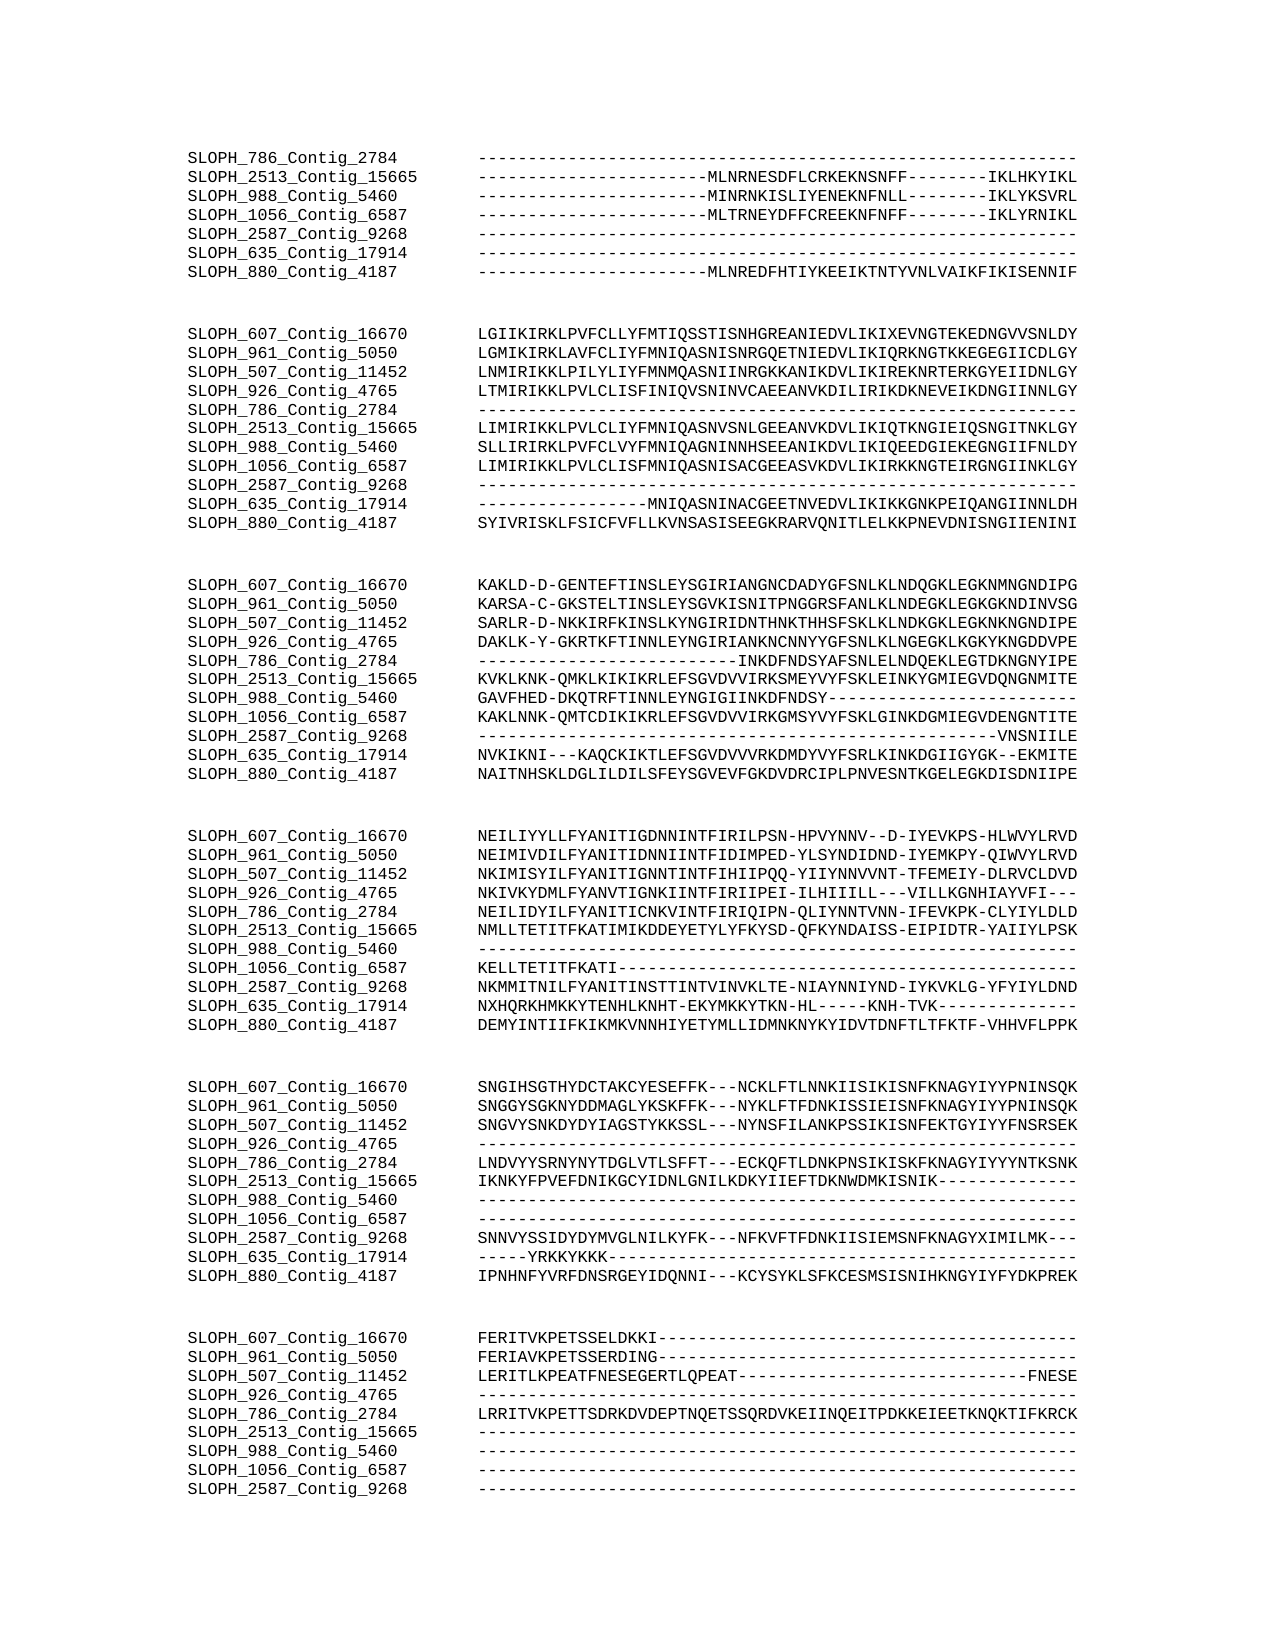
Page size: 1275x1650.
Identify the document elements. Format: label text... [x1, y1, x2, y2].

text SLOPH_961_Contig_5050 NEIMIVDILFYANITIDNNIINTFIDIMPED-YLSYNDIDND-IYEMKPY-QIWVYLRVD [187, 847, 1087, 865]
text SLOPH_926_Contig_4765 DAKLK-Y-GKRTKFTINNLEYNGIRIANKNCNNYYGFSNLKLNGEGKLKGKYKNGDDVPE [187, 633, 1087, 652]
text SLOPH_786_Contig_2784 --------------------------INKDFNDSYAFSNLELNDQEKLEGTDKNGNYIPE [187, 652, 1087, 671]
text SLOPH_607_Contig_16670 KAKLD-D-GENTEFTINSLEYSGIRIANGNCDADYGFSNLKLNDQGKLEGKNMNGNDIPG [187, 577, 1087, 596]
text SLOPH_926_Contig_4765 ------------------------------------------------------------ [187, 1386, 1087, 1405]
text SLOPH_1056_Contig_6587 ------------------------------------------------------------ [187, 1462, 1087, 1481]
text SLOPH_786_Contig_2784 ------------------------------------------------------------ [187, 401, 1087, 420]
text SLOPH_2513_Contig_15665 IKNKYFPVEFDNIKGCYIDNLGNILKDKYIIEFTDKNWDMKISNIK-------------- [187, 1173, 1087, 1192]
text SLOPH_2587_Contig_9268 SNNVYSSIDYDYMVGLNILKYFK---NFKVFTFDNKIISIEMSNFKNAGYXIMILMK--- [187, 1229, 1087, 1248]
text SLOPH_880_Contig_4187 SYIVRISKLFSICFVFLLKVNSASISEEGKRARVQNITLELKKPNEVDNISNGIIENINI [187, 514, 1087, 533]
text SLOPH_2587_Contig_9268 NKMMITNILFYANITINSTTINTVINVKLTE-NIAYNNIYND-IYKVKLG-YFYIYLDND [187, 978, 1087, 997]
text SLOPH_2513_Contig_15665 KVKLKNK-QMKLKIKIKRLEFSGVDVVIRKSMEYVYFSKLEINKYGMIEGVDQNGNMITE [187, 671, 1087, 690]
text SLOPH_988_Contig_5460 -----------------------MINRNKISLIYENEKNFNLL--------IKLYKSVRL [187, 188, 1087, 207]
text SLOPH_507_Contig_11452 LNMIRIKKLPILYLIYFMNMQASNIINRGKKANIKDVLIKIREKNRTERKGYEIIDNLGY [187, 363, 1087, 382]
text SLOPH_988_Contig_5460 ------------------------------------------------------------ [187, 1192, 1087, 1211]
text SLOPH_507_Contig_11452 NKIMISYILFYANITIGNNTINTFIHIIPQQ-YIIYNNVVNT-TFEMEIY-DLRVCLDVD [187, 865, 1087, 884]
text SLOPH_635_Contig_17914 NVKIKNI---KAQCKIKTLEFSGVDVVVRKDMDYVYFSRLKINKDGIIGYGK--EKMITE [187, 746, 1087, 765]
text SLOPH_988_Contig_5460 ------------------------------------------------------------ [187, 1443, 1087, 1462]
text SLOPH_1056_Contig_6587 ------------------------------------------------------------ [187, 1211, 1087, 1229]
text SLOPH_786_Contig_2784 LNDVYYSRNYNYTDGLVTLSFFT---ECKQFTLDNKPNSIKISKFKNAGYIYYYNTKSNK [187, 1154, 1087, 1173]
text SLOPH_635_Contig_17914 -----YRKKYKKK----------------------------------------------- [187, 1248, 1087, 1267]
text SLOPH_635_Contig_17914 ------------------------------------------------------------ [187, 244, 1087, 263]
text SLOPH_2513_Contig_15665 LIMIRIKKLPVLCLIYFMNIQASNVSNLGEEANVKDVLIKIQTKNGIEIQSNGITNKLGY [187, 420, 1087, 439]
text SLOPH_2587_Contig_9268 ------------------------------------------------------------ [187, 1481, 1087, 1499]
text SLOPH_507_Contig_11452 SARLR-D-NKKIRFKINSLKYNGIRIDNTHNKTHHSFSKLKLNDKGKLEGKNKNGNDIPE [187, 614, 1087, 633]
text SLOPH_607_Contig_16670 SNGIHSGTHYDCTAKCYESEFFK---NCKLFTLNNKIISIKISNFKNAGYIYYPNINSQK [187, 1079, 1087, 1098]
text SLOPH_988_Contig_5460 GAVFHED-DKQTRFTINNLEYNGIGIINKDFNDSY------------------------- [187, 690, 1087, 709]
text SLOPH_2513_Contig_15665 NMLLTETITFKATIMIKDDEYETYLYFKYSD-QFKYNDAISS-EIPIDTR-YAIIYLPSK [187, 922, 1087, 941]
text SLOPH_961_Contig_5050 SNGGYSGKNYDDMAGLYKSKFFK---NYKLFTFDNKISSIEISNFKNAGYIYYPNINSQK [187, 1098, 1087, 1116]
text SLOPH_880_Contig_4187 IPNHNFYVRFDNSRGEYIDQNNI---KCYSYKLSFKCESMSISNIHKNGYIYFYDKPREK [187, 1267, 1087, 1286]
text SLOPH_607_Contig_16670 FERITVKPETSSELDKKI------------------------------------------ [187, 1330, 1087, 1349]
text SLOPH_988_Contig_5460 ------------------------------------------------------------ [187, 941, 1087, 960]
text SLOPH_1056_Contig_6587 KELLTETITFKATI---------------------------------------------- [187, 960, 1087, 978]
text SLOPH_786_Contig_2784 NEILIDYILFYANITICNKVINTFIRIQIPN-QLIYNNTVNN-IFEVKPK-CLYIYLDLD [187, 903, 1087, 922]
text SLOPH_2587_Contig_9268 ------------------------------------------------------------ [187, 476, 1087, 495]
text SLOPH_786_Contig_2784 LRRITVKPETTSDRKDVDEPTNQETSSQRDVKEIINQEITPDKKEIEETKNQKTIFKRCK [187, 1405, 1087, 1424]
text SLOPH_880_Contig_4187 -----------------------MLNREDFHTIYKEEIKTNTYVNLVAIKFIKISENNIF [187, 263, 1087, 282]
text SLOPH_2587_Contig_9268 ------------------------------------------------------------ [187, 225, 1087, 244]
text SLOPH_507_Contig_11452 LERITLKPEATFNESEGERTLQPEAT-----------------------------FNESE [187, 1367, 1087, 1386]
text SLOPH_926_Contig_4765 NKIVKYDMLFYANVTIGNKIINTFIRIIPEI-ILHIIILL---VILLKGNHIAYVFI--- [187, 884, 1087, 903]
text SLOPH_2513_Contig_15665 ------------------------------------------------------------ [187, 1424, 1087, 1443]
text SLOPH_1056_Contig_6587 LIMIRIKKLPVLCLISFMNIQASNISACGEEASVKDVLIKIRKKNGTEIRGNGIINKLGY [187, 458, 1087, 476]
text SLOPH_2513_Contig_15665 -----------------------MLNRNESDFLCRKEKNSNFF--------IKLHKYIKL [187, 169, 1087, 188]
text SLOPH_1056_Contig_6587 -----------------------MLTRNEYDFFCREEKNFNFF--------IKLYRNIKL [187, 207, 1087, 225]
text SLOPH_635_Contig_17914 NXHQRKHMKKYTENHLKNHT-EKYMKKYTKN-HL-----KNH-TVK-------------- [187, 997, 1087, 1016]
text SLOPH_1056_Contig_6587 KAKLNNK-QMTCDIKIKRLEFSGVDVVIRKGMSYVYFSKLGINKDGMIEGVDENGNTITE [187, 709, 1087, 727]
text SLOPH_926_Contig_4765 ------------------------------------------------------------ [187, 1135, 1087, 1154]
text SLOPH_880_Contig_4187 DEMYINTIIFKIKMKVNNHIYETYMLLIDMNKNYKYIDVTDNFTLTFKTF-VHHVFLPPK [187, 1016, 1087, 1035]
text SLOPH_635_Contig_17914 -----------------MNIQASNINACGEETNVEDVLIKIKKGNKPEIQANGIINNLDH [187, 495, 1087, 514]
text SLOPH_926_Contig_4765 LTMIRIKKLPVLCLISFINIQVSNINVCAEEANVKDILIRIKDKNEVEIKDNGIINNLGY [187, 382, 1087, 401]
text SLOPH_2587_Contig_9268 ----------------------------------------------------VNSNIILE [187, 727, 1087, 746]
text SLOPH_961_Contig_5050 FERIAVKPETSSERDING------------------------------------------ [187, 1349, 1087, 1367]
text SLOPH_607_Contig_16670 LGIIKIRKLPVFCLLYFMTIQSSTISNHGREANIEDVLIKIXEVNGTEKEDNGVVSNLDY [187, 326, 1087, 344]
text SLOPH_961_Contig_5050 LGMIKIRKLAVFCLIYFMNIQASNISNRGQETNIEDVLIKIQRKNGTKKEGEGIICDLGY [187, 344, 1087, 363]
text SLOPH_988_Contig_5460 SLLIRIRKLPVFCLVYFMNIQAGNINNHSEEANIKDVLIKIQEEDGIEKEGNGIIFNLDY [187, 439, 1087, 458]
text SLOPH_880_Contig_4187 NAITNHSKLDGLILDILSFEYSGVEVFGKDVDRCIPLPNVESNTKGELEGKDISDNIIPE [187, 765, 1087, 784]
text SLOPH_786_Contig_2784 ------------------------------------------------------------ [187, 150, 1087, 169]
text SLOPH_607_Contig_16670 NEILIYYLLFYANITIGDNNINTFIRILPSN-HPVYNNV--D-IYEVKPS-HLWVYLRVD [187, 828, 1087, 847]
text SLOPH_507_Contig_11452 SNGVYSNKDYDYIAGSTYKKSSL---NYNSFILANKPSSIKISNFEKTGYIYYFNSRSEK [187, 1116, 1087, 1135]
text SLOPH_961_Contig_5050 KARSA-C-GKSTELTINSLEYSGVKISNITPNGGRSFANLKLNDEGKLEGKGKNDINVSG [187, 596, 1087, 614]
